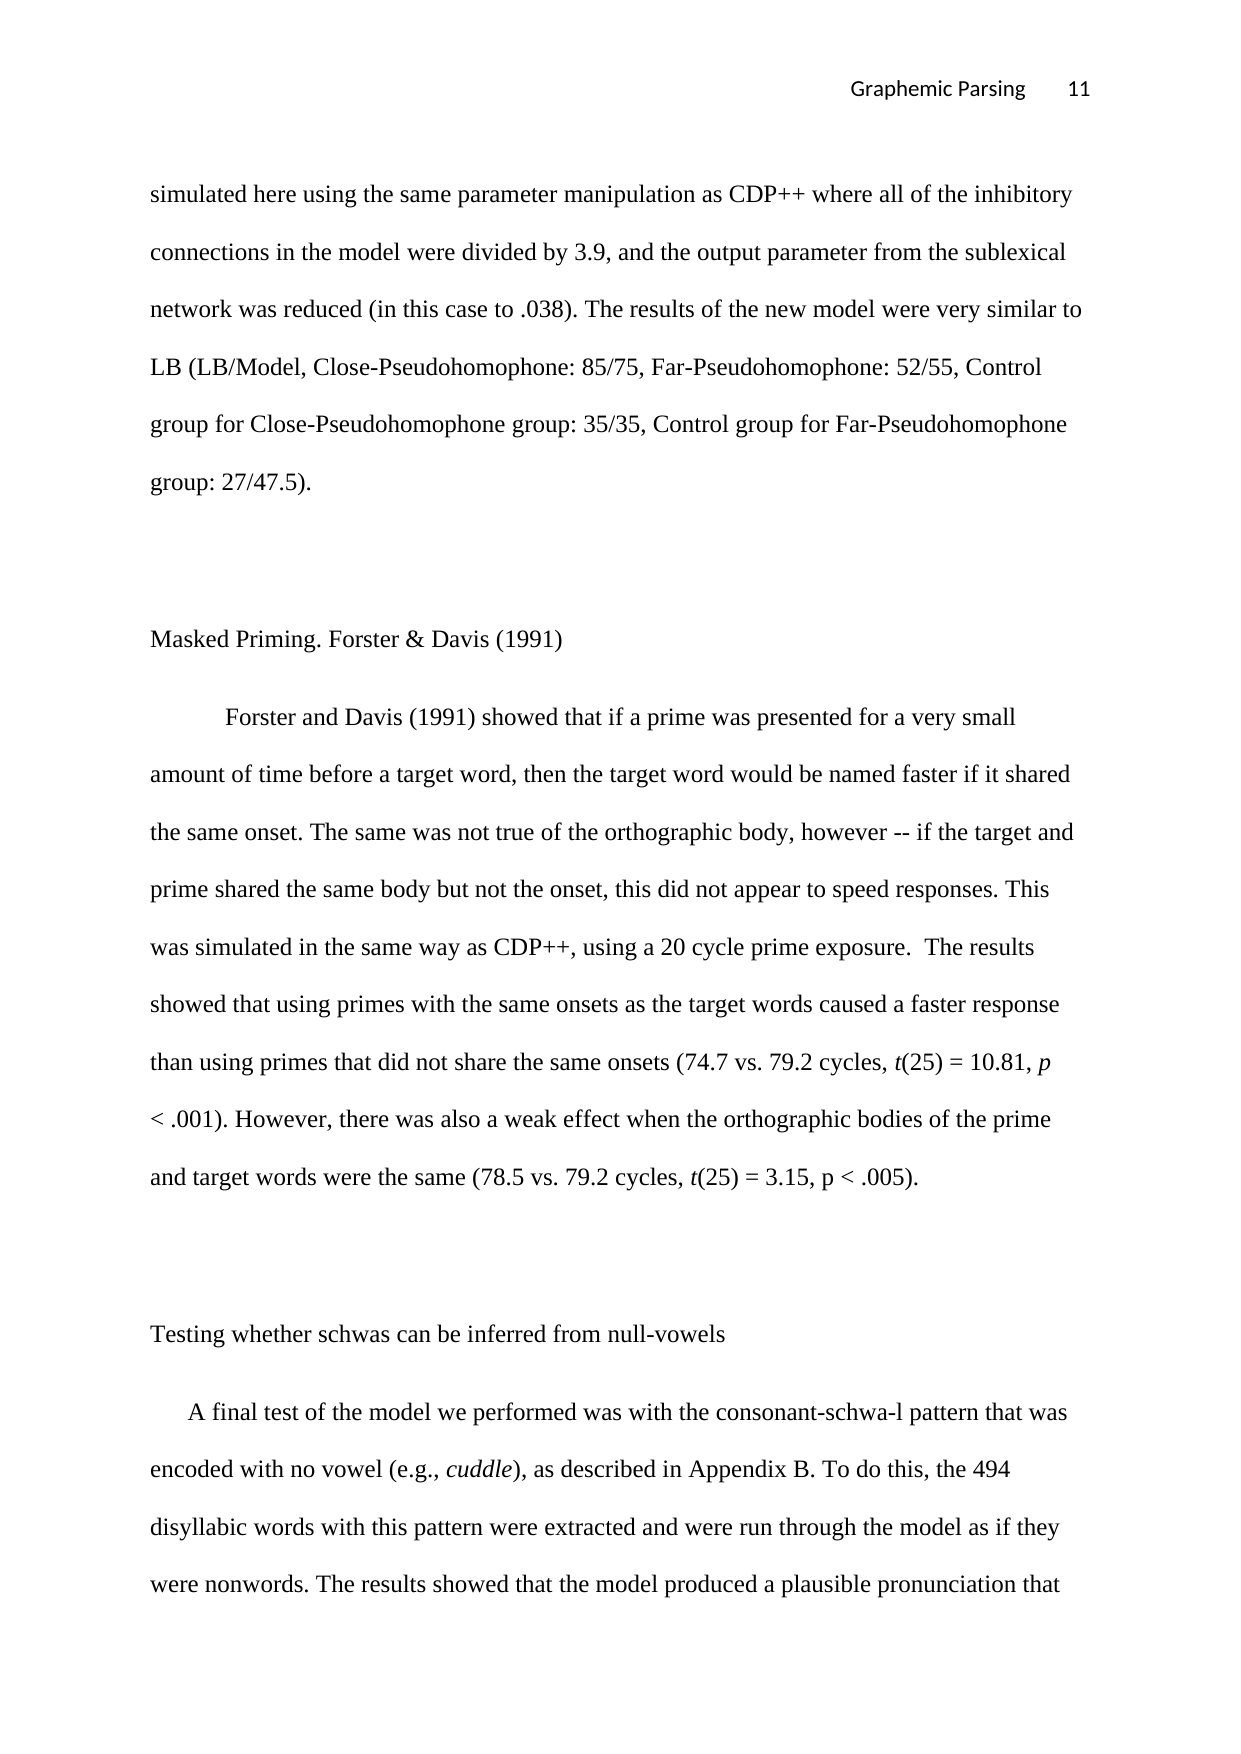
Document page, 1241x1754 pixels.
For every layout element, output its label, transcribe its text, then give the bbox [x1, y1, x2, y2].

text Forster and Davis (1991) showed that if a prime was presented for a very small amount of time before a target word, then the target word would be named faster if it shared the same onset. The same was not true of the orthographic body, however -- if the target and prime shared the same body but not the onset, this did not appear to speed responses. This was simulated in the same way as CDP++, using a 20 cycle prime exposure. The results showed that using primes with the same onsets as the target words caused a faster response than using primes that did not share the same onsets (74.7 vs. 79.2 cycles, t(25) = 10.81, p < .001). However, there was also a weak effect when the orthographic bodies of the prime and target words were the same (78.5 vs. 79.2 cycles, t(25) = 3.15, p < .005). [150, 702, 1090, 1191]
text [150, 1397, 1090, 1598]
text Masked Priming. Forster & Davis (1991) [150, 624, 1090, 652]
text Testing whether schwas can be inferred from null-vowels [150, 1319, 1090, 1347]
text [150, 179, 1090, 496]
